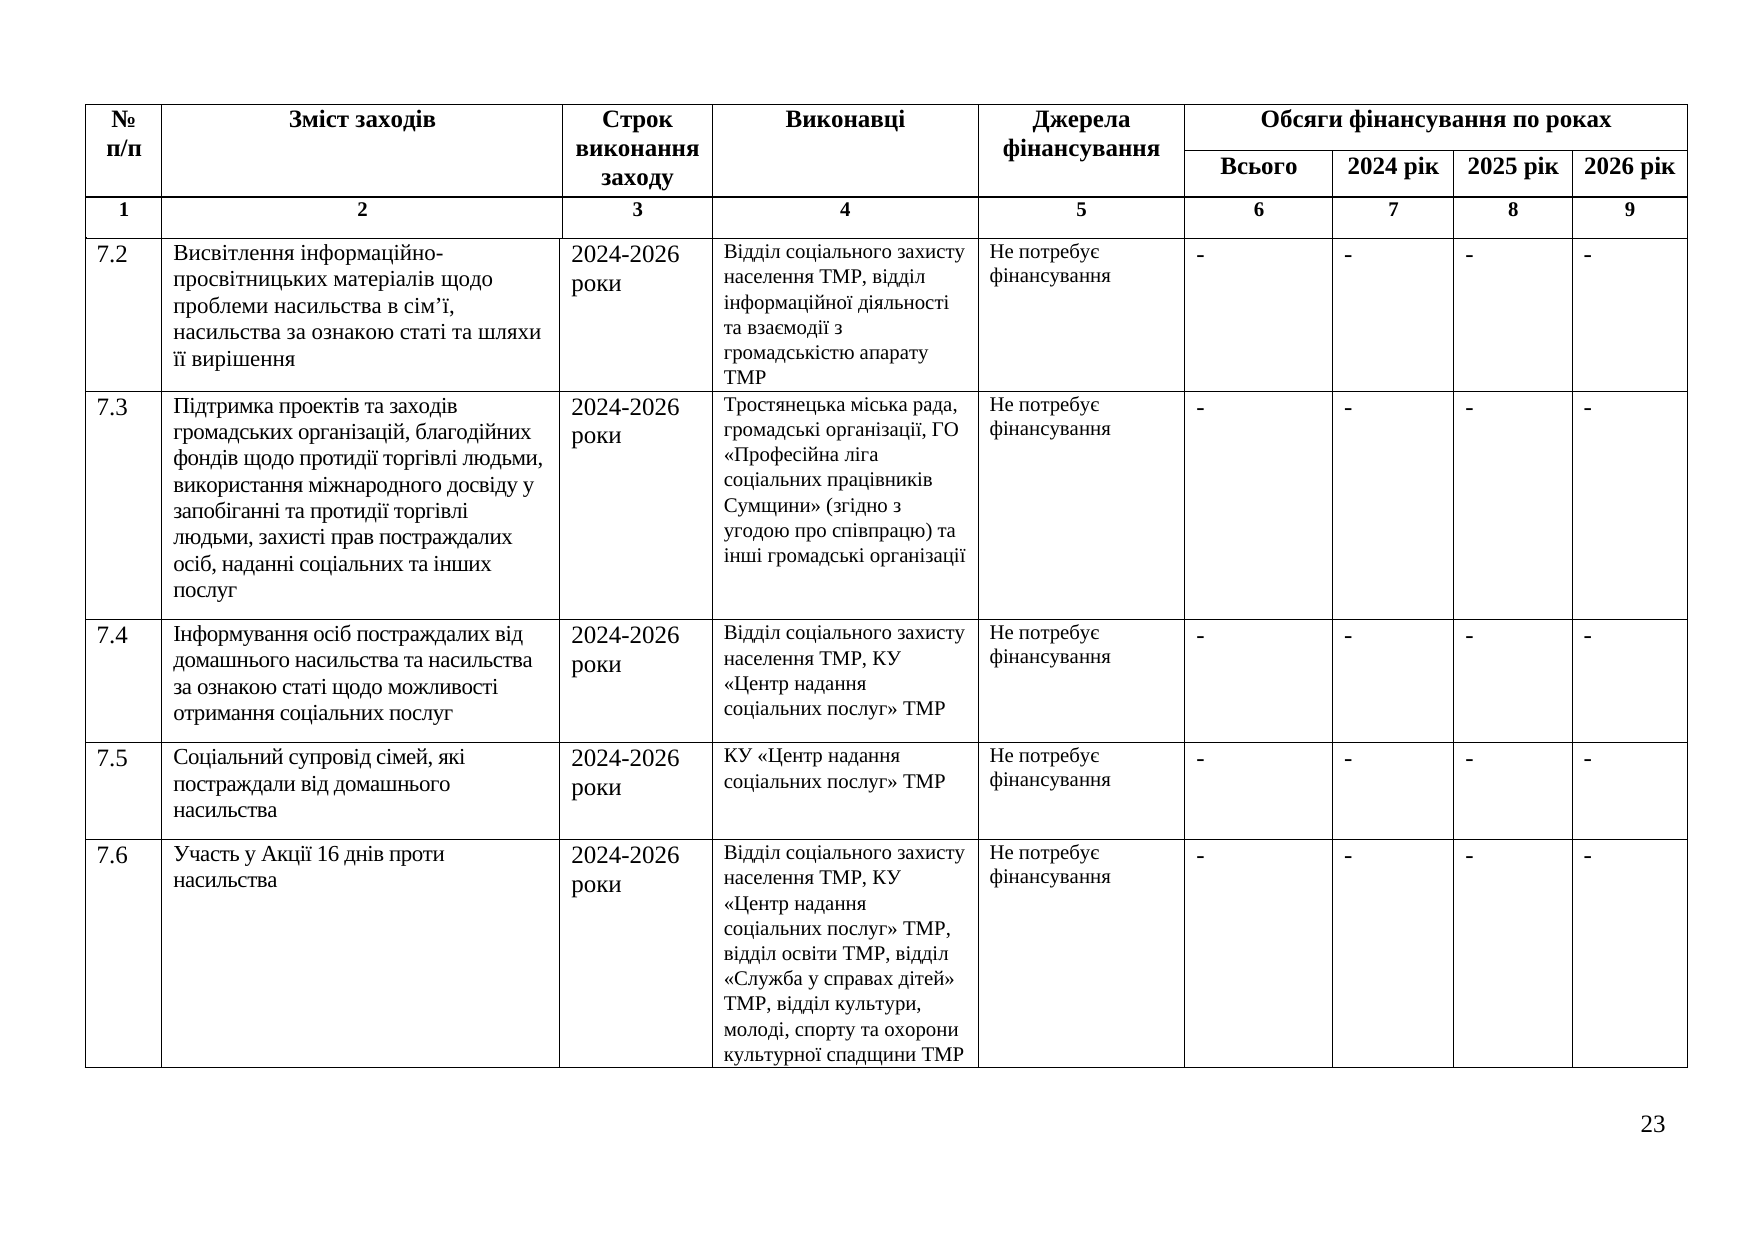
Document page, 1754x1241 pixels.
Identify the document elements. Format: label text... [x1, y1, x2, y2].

table_cell 2025 рік [1454, 151, 1572, 196]
table_cell - [1573, 840, 1687, 1067]
table_cell 4 [713, 198, 978, 238]
table_cell - [1573, 620, 1687, 742]
table_cell КУ «Центр надання соціальних послуг» ТМР [713, 743, 978, 839]
table_cell - [1454, 743, 1572, 839]
table_cell - [1454, 620, 1572, 742]
table_cell 1 [86, 198, 161, 238]
table_cell 2024-2026 роки [560, 392, 712, 619]
table_cell Інформування осіб постраждалих від домашнього насильства та насильства за ознакою статі щодо можливості отримання соціальних послуг [162, 620, 559, 742]
table_cell - [1185, 392, 1332, 619]
table_cell - [1333, 620, 1453, 742]
table_cell - [1333, 392, 1453, 619]
table_cell 2024-2026 роки [560, 743, 712, 839]
table_cell Підтримка проектів та заходів громадських організацій, благодійних фондів щодо протидії торгівлі людьми, використання міжнародного досвіду у запобіганні та протидії торгівлі людьми, захисті прав постраждалих осіб, наданні соціальних та інших послуг [162, 392, 559, 619]
table_cell Відділ соціального захисту населення ТМР, відділ інформаційної діяльності та взаємодії з громадськістю апарату ТМР [713, 239, 978, 391]
table_cell 7.3 [86, 392, 161, 619]
table_cell 6 [1185, 198, 1332, 238]
table_cell - [1454, 392, 1572, 619]
table_cell - [1185, 620, 1332, 742]
table_cell 7.2 [86, 239, 161, 391]
table_cell Не потребує фінансування [979, 620, 1184, 742]
table_cell 3 [563, 198, 712, 238]
table_cell - [1573, 392, 1687, 619]
table_cell 2 [162, 198, 562, 238]
table_header Джерела фінансування [979, 105, 1184, 196]
table_cell 2024 рік [1333, 151, 1453, 196]
table_cell - [1185, 743, 1332, 839]
table_cell 2024-2026 роки [560, 620, 712, 742]
table_cell Соціальний супровід сімей, які постраждали від домашнього насильства [162, 743, 559, 839]
table_header Строк виконання заходу [563, 105, 712, 196]
table_cell Тростянецька міська рада, громадські організації, ГО «Професійна ліга соціальних працівників Сумщини» (згідно з угодою про співпрацю) та інші громадські організації [713, 392, 978, 619]
table_cell - [1333, 239, 1453, 391]
table_cell Не потребує фінансування [979, 840, 1184, 1067]
table_header № п/п [86, 105, 161, 196]
table_cell Відділ соціального захисту населення ТМР, КУ «Центр надання соціальних послуг» ТМР [713, 620, 978, 742]
table_cell 7.6 [86, 840, 161, 1067]
table_cell 7 [1333, 198, 1453, 238]
table_cell - [1573, 239, 1687, 391]
table_cell - [1333, 743, 1453, 839]
table_cell Не потребує фінансування [979, 392, 1184, 619]
table_cell Всього [1185, 151, 1332, 196]
table_cell 7.5 [86, 743, 161, 839]
table_cell - [1185, 840, 1332, 1067]
table_cell - [1185, 239, 1332, 391]
table_cell 2026 рік [1573, 151, 1687, 196]
table_cell - [1454, 239, 1572, 391]
table_cell 2024-2026 роки [560, 239, 712, 391]
table_cell Не потребує фінансування [979, 743, 1184, 839]
table_cell Не потребує фінансування [979, 239, 1184, 391]
table_cell Висвітлення інформаційно-просвітницьких матеріалів щодо проблеми насильства в сім’ї, насильства за ознакою статі та шляхи її вирішення [162, 239, 559, 391]
table_cell 2024-2026 роки [560, 840, 712, 1067]
table_cell - [1333, 840, 1453, 1067]
table_header Зміст заходів [162, 105, 562, 196]
table_cell 5 [979, 198, 1184, 238]
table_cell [713, 840, 978, 1067]
table_cell 8 [1454, 198, 1572, 238]
table_header Обсяги фінансування по роках [1185, 105, 1687, 150]
table_cell - [1454, 840, 1572, 1067]
table_cell Участь у Акції 16 днів проти насильства [162, 840, 559, 1067]
table_cell 9 [1573, 198, 1687, 238]
table_cell - [1573, 743, 1687, 839]
table_cell 7.4 [86, 620, 161, 742]
table_header Виконавці [713, 105, 978, 196]
